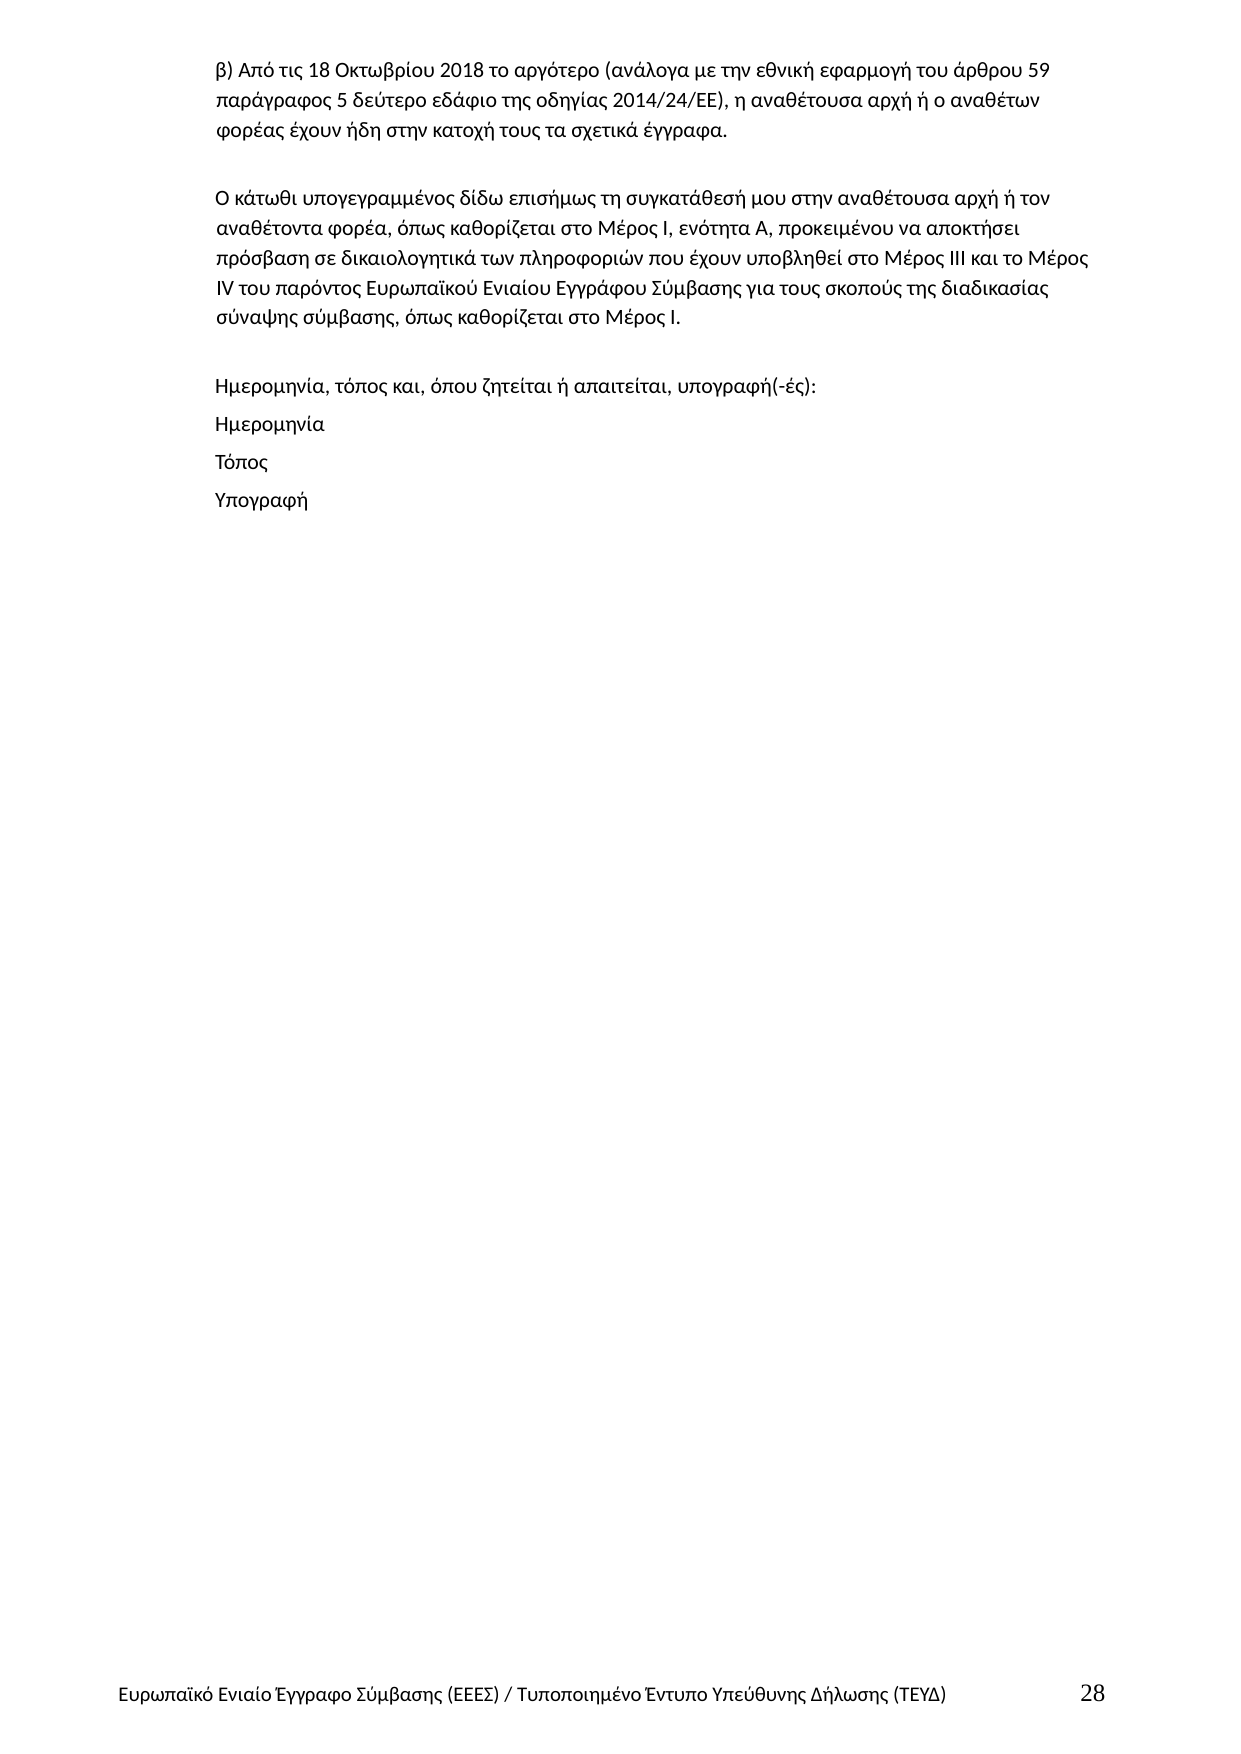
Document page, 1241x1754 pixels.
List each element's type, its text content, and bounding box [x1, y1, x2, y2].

text Τόπος [215, 448, 1104, 475]
text Ο κάτωθι υπογεγραμμένος δίδω επισήμως τη συγκατάθεσή μου στην αναθέτουσα αρχή ή τον αναθέτοντα φορέα, όπως καθορίζεται στο Μέρος Ι, ενότητα Α, προκειμένου να αποκτήσει πρόσβαση σε δικαιολογητικά των πληροφοριών που έχουν υποβληθεί στο Μέρος ΙΙΙ και το Μέρος IV του παρόντος Ευρωπαϊκού Ενιαίου Εγγράφου Σύμβασης για τους σκοπούς της διαδικασίας σύναψης σύμβασης, όπως καθορίζεται στο Μέρος Ι. [215, 184, 1104, 330]
text Ημερομηνία, τόπος και, όπου ζητείται ή απαιτείται, υπογραφή(-ές): [215, 372, 1104, 399]
text Υπογραφή [215, 486, 1104, 513]
text Ημερομηνία [215, 410, 1104, 437]
text β) Από τις 18 Οκτωβρίου 2018 το αργότερο (ανάλογα με την εθνική εφαρμογή του άρθρου 59 παράγραφος 5 δεύτερο εδάφιο της οδηγίας 2014/24/ΕΕ), η αναθέτουσα αρχή ή ο αναθέτων φορέας έχουν ήδη στην κατοχή τους τα σχετικά έγγραφα. [215, 56, 1104, 142]
